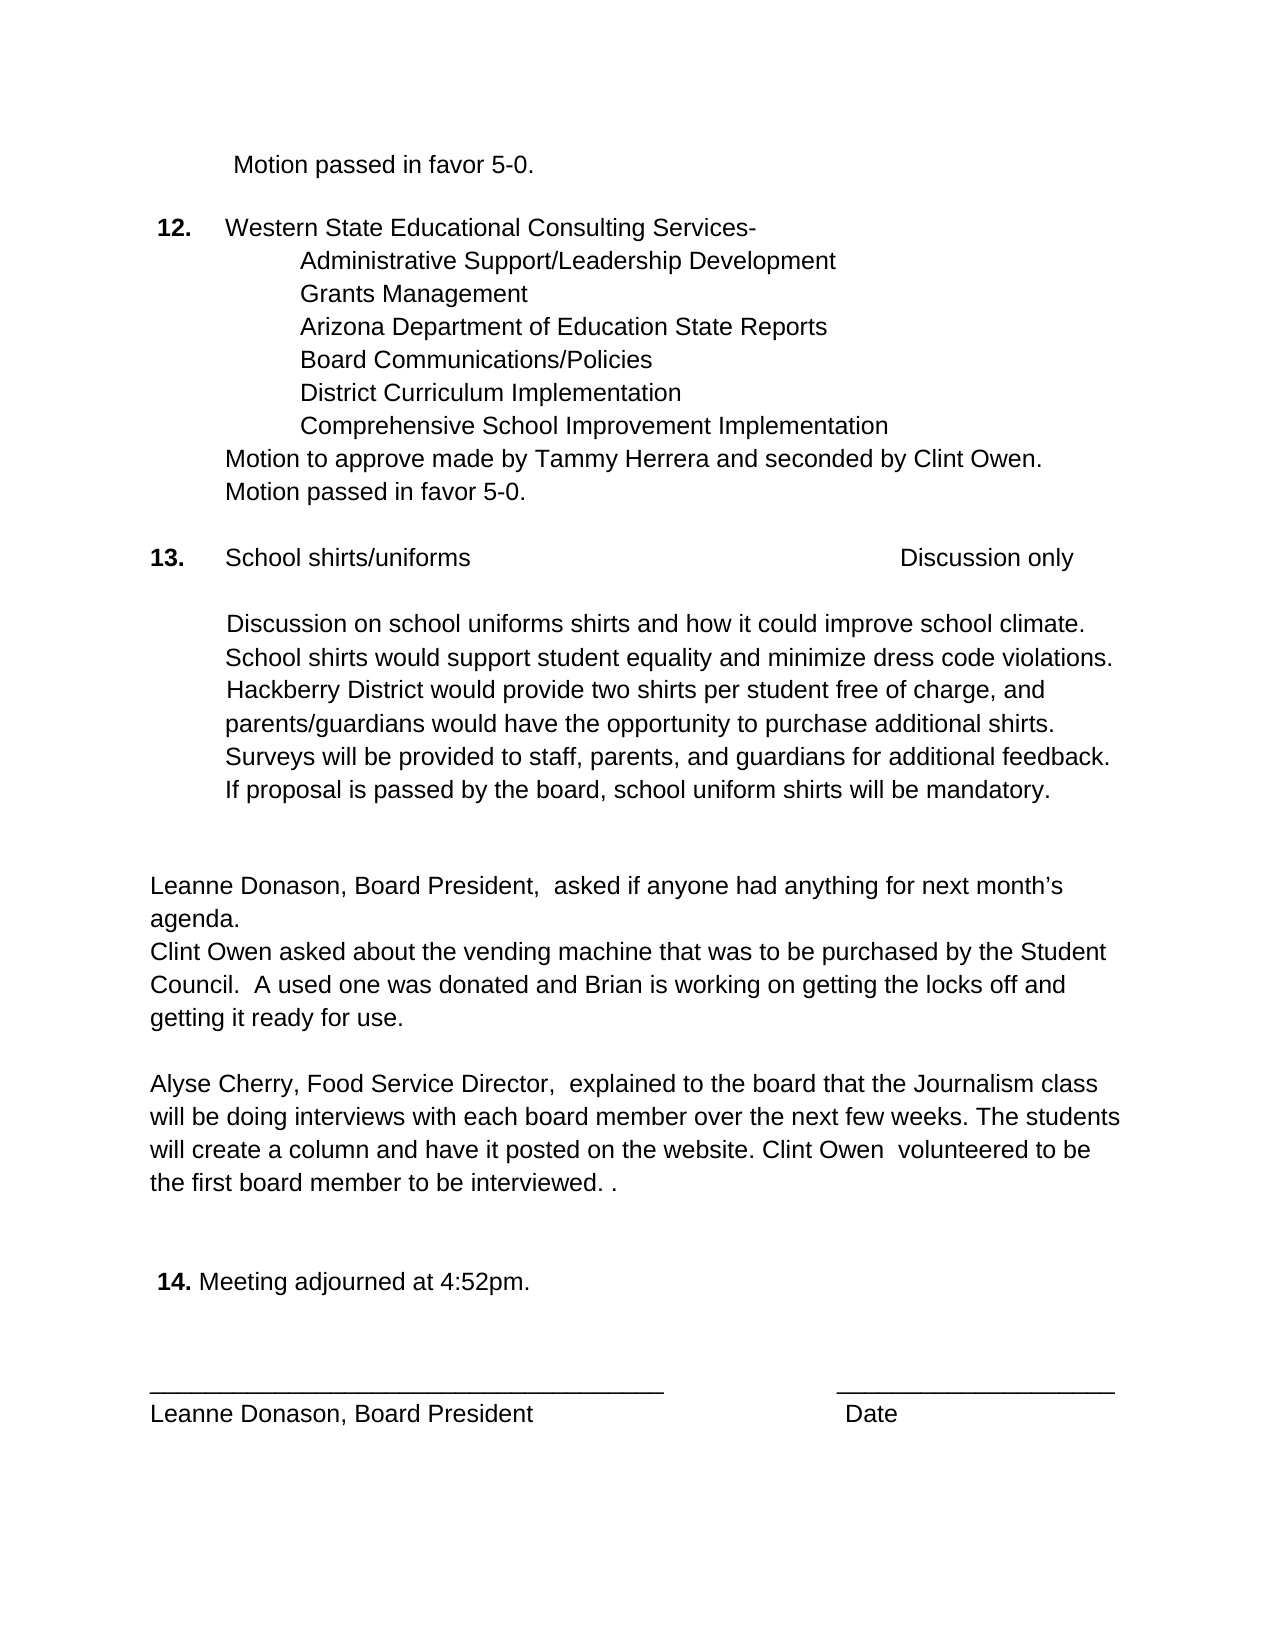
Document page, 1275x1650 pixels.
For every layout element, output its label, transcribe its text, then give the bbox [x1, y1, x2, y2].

text Motion to approve made by Tammy Herrera and seconded by Clint Owen. [225, 444, 1125, 473]
text Surveys will be provided to staff, parents, and guardians for additional feedback. [150, 742, 1125, 770]
text 14. Meeting adjourned at 4:52pm. [150, 1267, 1125, 1296]
text Clint Owen asked about the vending machine that was to be purchased by the Student Council. A used one was donated and Brian is working on getting the locks off and getting it ready for use. [150, 937, 1125, 1032]
text Administrative Support/Leadership Development [150, 246, 1125, 275]
text Alyse Cherry, Food Service Director, explained to the board that the Journalism class will be doing interviews with each board member over the next few weeks. The students will create a column and have it posted on the website. Clint Owen volunteered to be the first board member to be interviewed. . [150, 1069, 1125, 1197]
text 13. School shirts/uniforms Discussion only [150, 543, 1125, 605]
text parents/guardians would have the opportunity to purchase additional shirts. [150, 708, 1125, 737]
text Comprehensive School Improvement Implementation [225, 411, 1125, 440]
text _____________________________________ ____________________ [150, 1366, 1125, 1395]
text If proposal is passed by the board, school uniform shirts will be mandatory. [150, 774, 1125, 803]
text Discussion on school uniforms shirts and how it could improve school climate. [150, 609, 1125, 638]
text School shirts would support student equality and minimize dress code violations. [150, 642, 1125, 671]
text Leanne Donason, Board President Date [150, 1399, 1125, 1428]
text Leanne Donason, Board President, asked if anyone had anything for next month’s agenda. [150, 871, 1125, 933]
text Grants Management [150, 279, 1125, 308]
text Board Communications/Policies [225, 345, 1125, 374]
text Arizona Department of Education State Reports [150, 312, 1125, 341]
text Hackberry District would provide two shirts per student free of charge, and [150, 676, 1125, 704]
text 12. Western State Educational Consulting Services- [150, 213, 1125, 242]
text Motion passed in favor 5-0. [225, 477, 1125, 506]
text Motion passed in favor 5-0. [150, 150, 1125, 179]
text District Curriculum Implementation [225, 378, 1125, 407]
